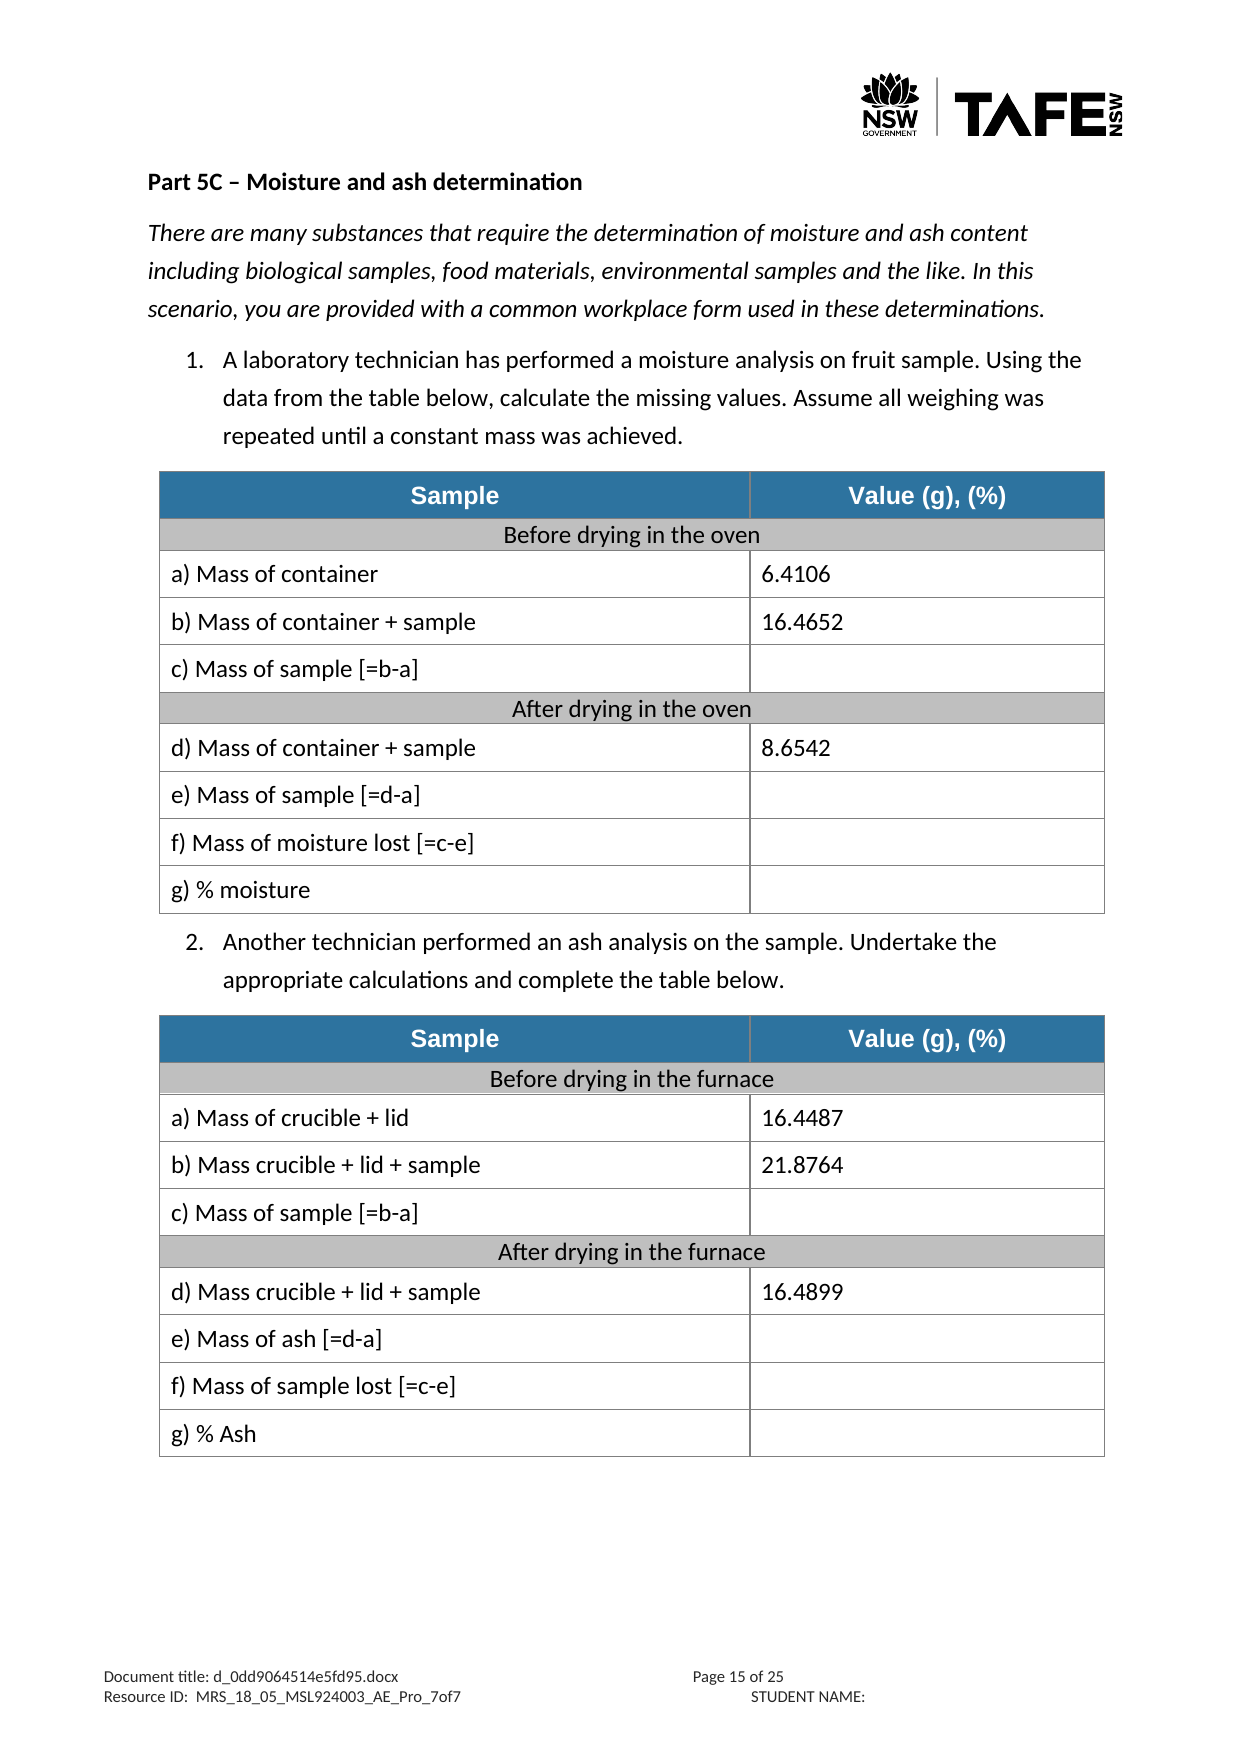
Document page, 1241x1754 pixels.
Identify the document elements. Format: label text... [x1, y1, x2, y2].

table_header Sample [160, 472, 749, 518]
picture [861, 71, 1123, 137]
table_cell e) Mass of ash [=d-a] [160, 1315, 749, 1362]
table_cell Before drying in the oven [160, 519, 1104, 550]
table_cell c) Mass of sample [=b-a] [160, 1189, 749, 1235]
table_cell g) % Ash [160, 1410, 749, 1456]
table_cell Before drying in the furnace [160, 1063, 1104, 1093]
table_cell After drying in the furnace [160, 1236, 1104, 1267]
table_cell [751, 866, 1104, 912]
table_cell [751, 1410, 1104, 1456]
table_cell b) Mass crucible + lid + sample [160, 1142, 749, 1188]
table_cell After drying in the oven [160, 693, 1104, 723]
table_header Value (g), (%) [751, 1016, 1104, 1062]
list Another technician performed an ash analysis on the sample. Undertake the appropriate calculations and complete the table below. [185, 926, 1092, 994]
table_cell b) Mass of container + sample [160, 598, 749, 644]
table_cell d) Mass crucible + lid + sample [160, 1268, 749, 1314]
table_cell a) Mass of container [160, 551, 749, 597]
text Part 5C – Moisture and ash determination [148, 167, 1092, 197]
table_cell d) Mass of container + sample [160, 724, 749, 771]
table_cell a) Mass of crucible + lid [160, 1095, 749, 1141]
table_cell g) % moisture [160, 866, 749, 912]
table_cell 16.4652 [751, 598, 1104, 644]
text There are many substances that require the determination of moisture and ash content including biological samples, food materials, environmental samples and the like. In this scenario, you are provided with a common workplace form used in these determinations. [148, 217, 1092, 324]
table_cell 16.4487 [751, 1095, 1104, 1141]
table_cell 21.8764 [751, 1142, 1104, 1188]
table_header Sample [160, 1016, 749, 1062]
list A laboratory technician has performed a moisture analysis on fruit sample. Using the data from the table below, calculate the missing values. Assume all weighing was repeated until a constant mass was achieved. [185, 344, 1092, 451]
table_cell [751, 1363, 1104, 1409]
table_cell [751, 819, 1104, 865]
table_cell [751, 1189, 1104, 1235]
table_header Value (g), (%) [751, 472, 1104, 518]
table_cell [751, 1315, 1104, 1362]
table_cell 16.4899 [751, 1268, 1104, 1314]
table_cell c) Mass of sample [=b-a] [160, 645, 749, 692]
table_cell f) Mass of moisture lost [=c-e] [160, 819, 749, 865]
table_cell 6.4106 [751, 551, 1104, 597]
table_cell f) Mass of sample lost [=c-e] [160, 1363, 749, 1409]
table_cell 8.6542 [751, 724, 1104, 771]
table_cell [751, 645, 1104, 692]
table_cell [751, 772, 1104, 818]
table_cell e) Mass of sample [=d-a] [160, 772, 749, 818]
